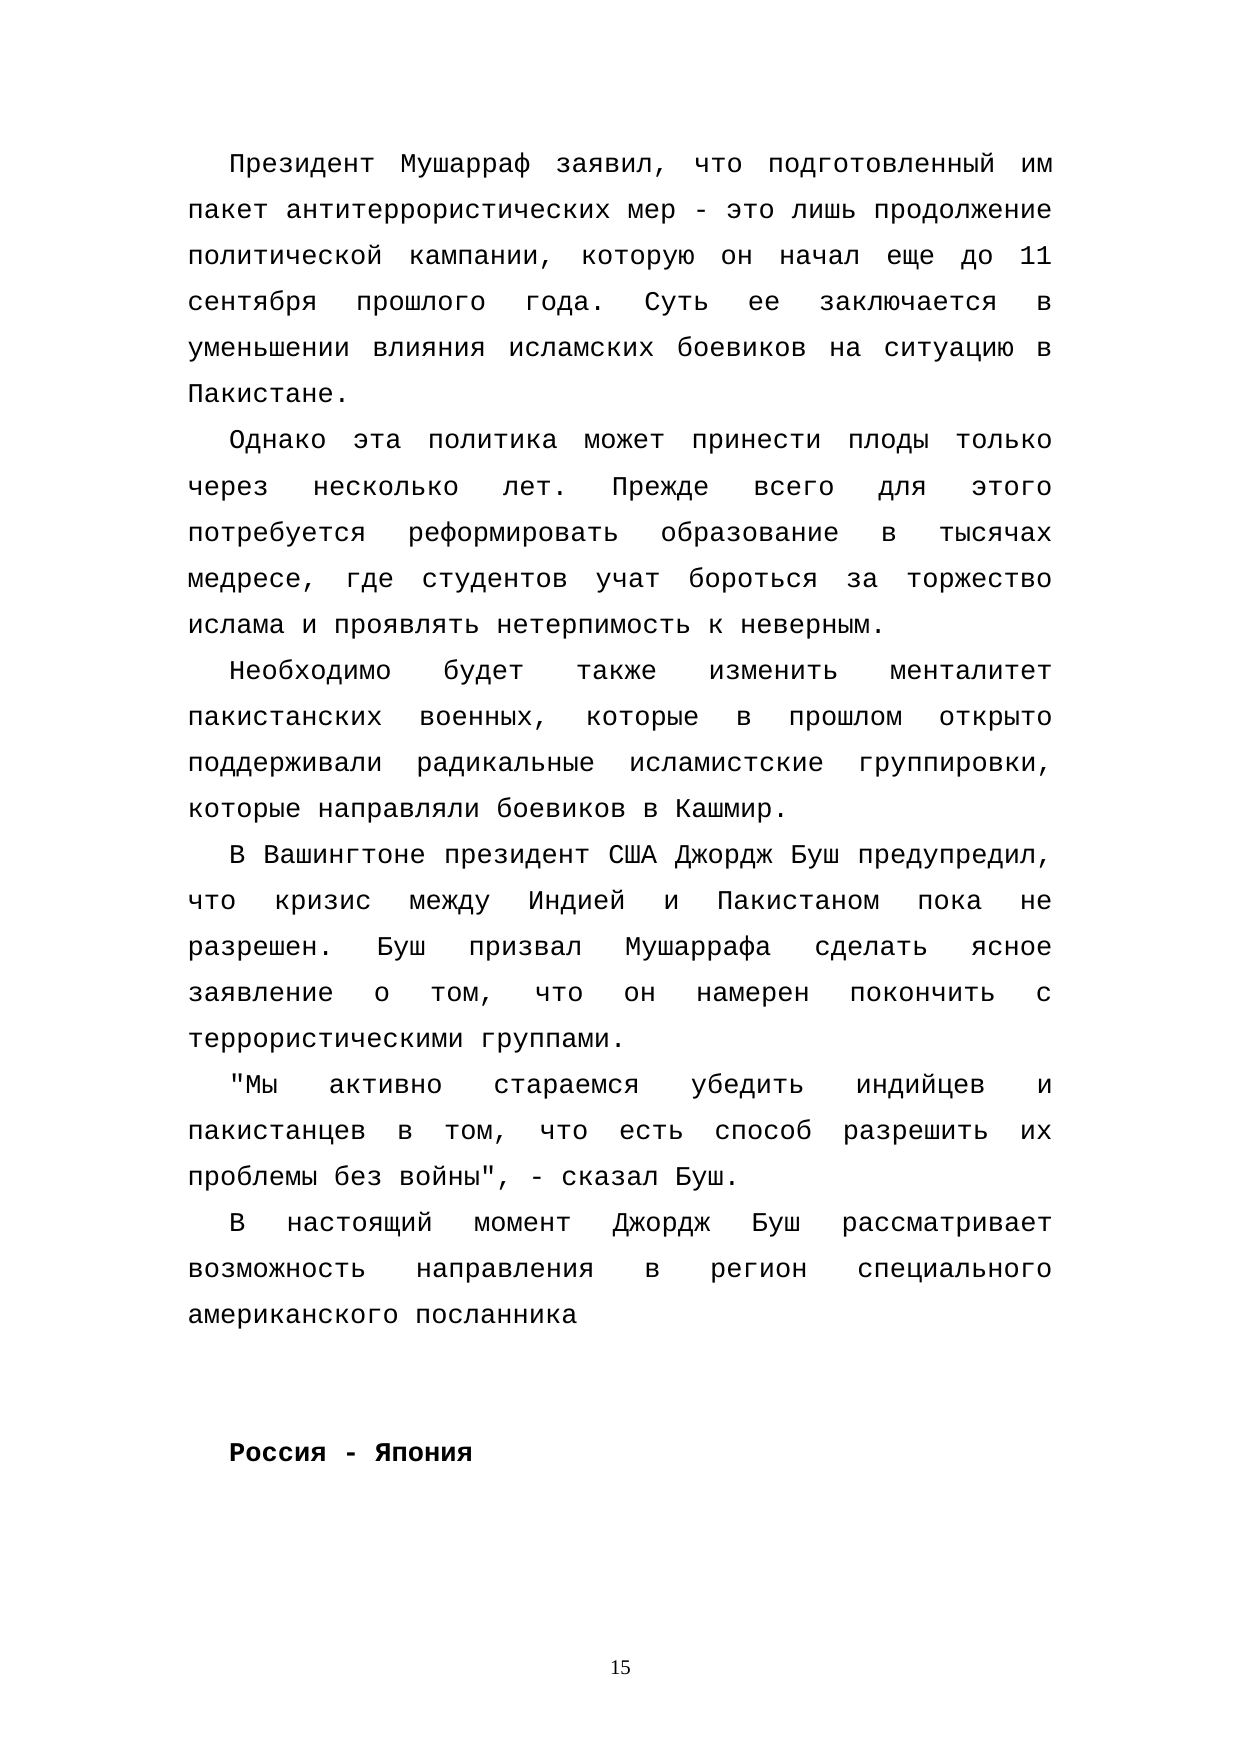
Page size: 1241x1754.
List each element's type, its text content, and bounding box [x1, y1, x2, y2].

subtitle Россия - Япония [187, 1439, 1053, 1470]
text В Вашингтоне президент США Джордж Буш предупредил, что кризис между Индией и Пакистаном пока не разрешен. Буш призвал Мушаррафа сделать ясное заявление о том, что он намерен покончить с террористическими группами. [187, 841, 1053, 1056]
text Однако эта политика может принести плоды только через несколько лет. Прежде всего для этого потребуется реформировать образование в тысячах медресе, где студентов учат бороться за торжество ислама и проявлять нетерпимость к неверным. [187, 426, 1053, 641]
text Президент Мушарраф заявил, что подготовленный им пакет антитеррористических мер - это лишь продолжение политической кампании, которую он начал еще до 11 сентября прошлого года. Суть ее заключается в уменьшении влияния исламских боевиков на ситуацию в Пакистане. [187, 150, 1053, 411]
text Необходимо будет также изменить менталитет пакистанских военных, которые в прошлом открыто поддерживали радикальные исламистские группировки, которые направляли боевиков в Кашмир. [187, 656, 1053, 825]
text "Мы активно стараемся убедить индийцев и пакистанцев в том, что есть способ разрешить их проблемы без войны", - сказал Буш. [187, 1071, 1053, 1194]
text В настоящий момент Джордж Буш рассматривает возможность направления в регион специального американского посланника [187, 1209, 1053, 1332]
